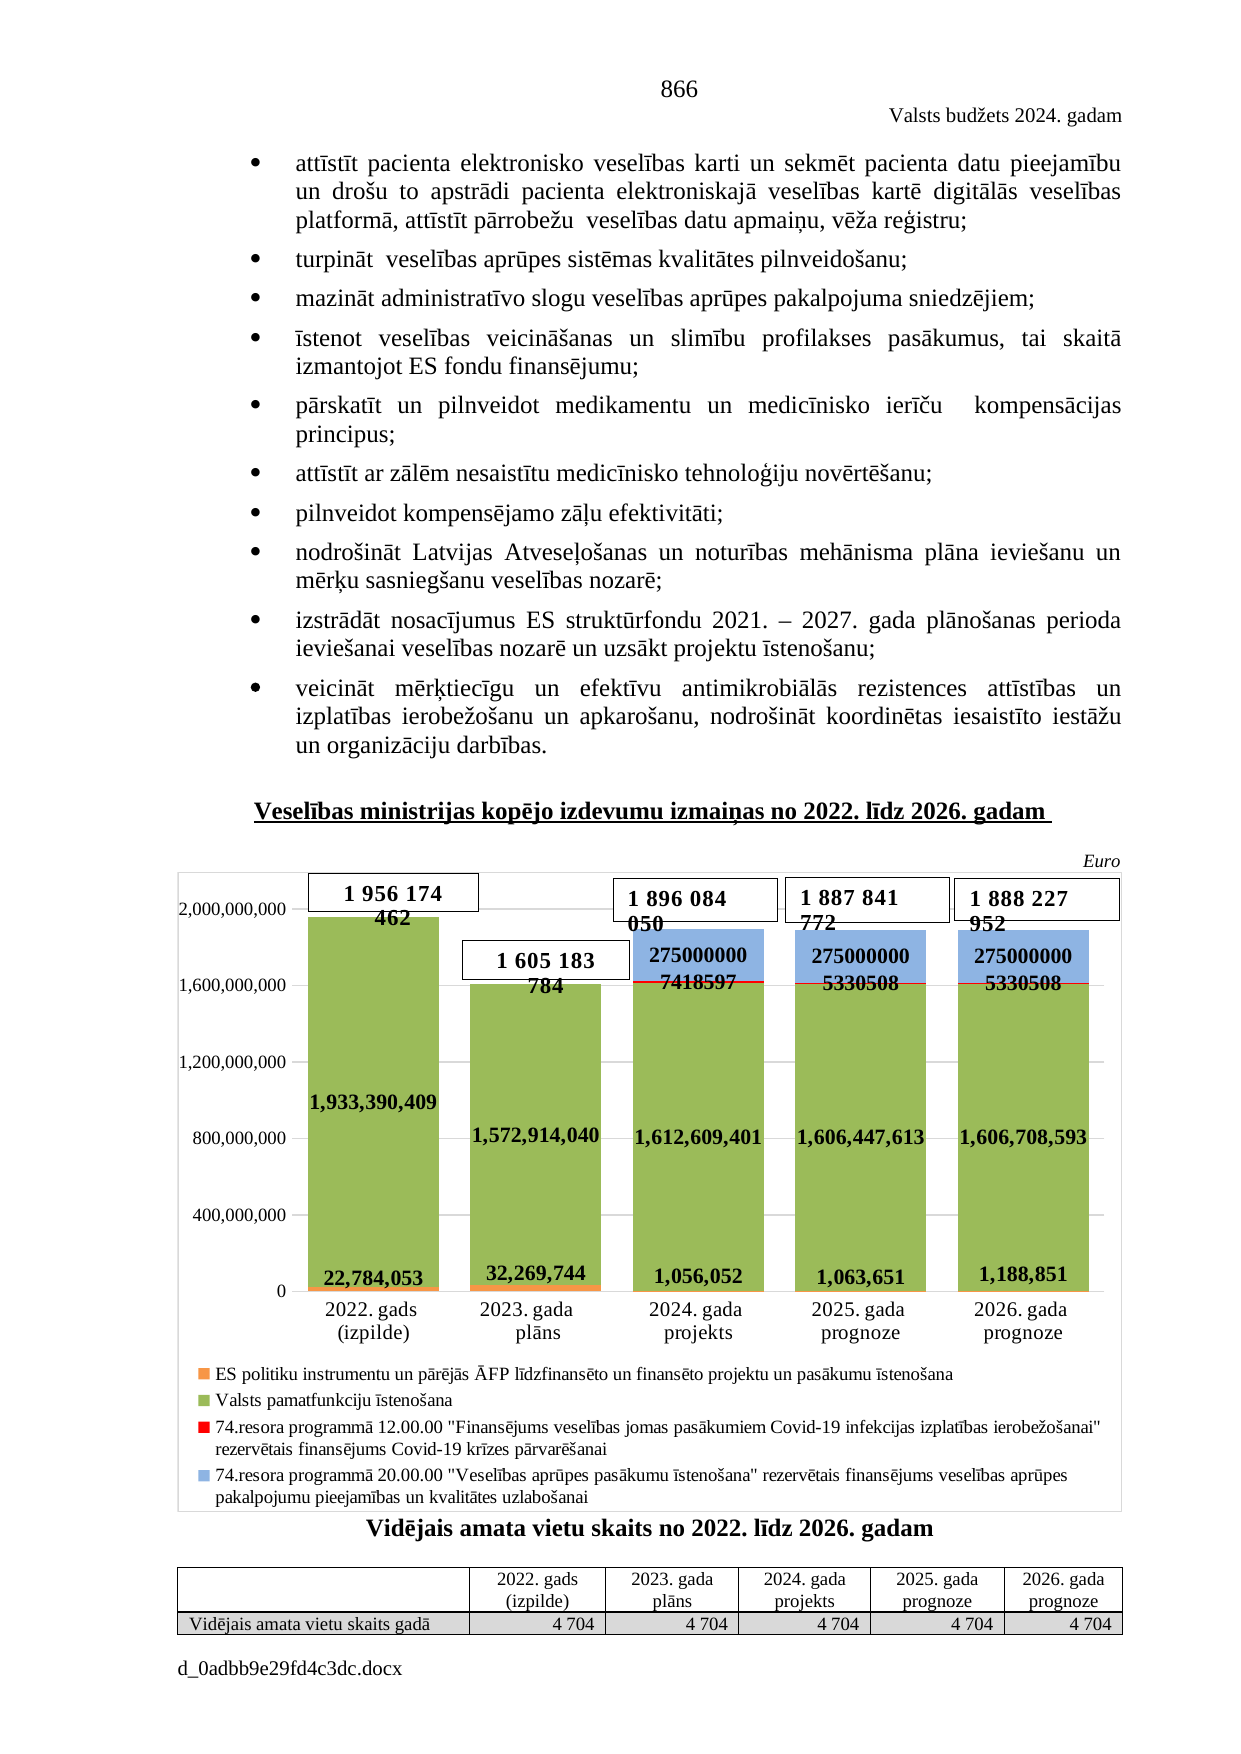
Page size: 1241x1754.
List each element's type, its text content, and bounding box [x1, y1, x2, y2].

list izstrādāt nosacījumus ES struktūrfondu 2021. – 2027. gada plānošanas perioda ieviešanai veselības nozarē un uzsākt projektu īstenošanu; [251, 605, 1122, 662]
table_cell 4 704 [871, 1613, 1004, 1634]
list attīstīt ar zālēm nesaistītu medicīnisko tehnoloģiju novērtēšanu; [251, 458, 1122, 487]
table_cell Vidējais amata vietu skaits gadā [178, 1613, 469, 1634]
list attīstīt pacienta elektronisko veselības karti un sekmēt pacienta datu pieejamību un drošu to apstrādi pacienta elektroniskajā veselības kartē digitālās veselības platformā, attīstīt pārrobežu veselības datu apmaiņu, vēža reģistru; [251, 148, 1122, 234]
table_header [178, 1568, 469, 1611]
table_cell 4 704 [606, 1613, 738, 1634]
text Veselības ministrijas kopējo izdevumu izmaiņas no 2022. līdz 2026. gadam [177, 796, 1122, 825]
table_cell 4 704 [1005, 1613, 1122, 1634]
text Euro [177, 850, 1122, 872]
table_header 2024. gada projekts [739, 1568, 870, 1611]
list pilnveidot kompensējamo zāļu efektivitāti; [251, 498, 1122, 526]
table_cell 4 704 [739, 1613, 870, 1634]
table_header 2022. gads (izpilde) [470, 1568, 605, 1611]
table_header 2025. gada prognoze [871, 1568, 1004, 1611]
list turpināt veselības aprūpes sistēmas kvalitātes pilnveidošanu; [251, 244, 1122, 273]
list pārskatīt un pilnveidot medikamentu un medicīnisko ierīču kompensācijas principus; [251, 391, 1122, 448]
list mazināt administratīvo slogu veselības aprūpes pakalpojuma sniedzējiem; [251, 283, 1122, 312]
table_cell 4 704 [470, 1613, 605, 1634]
text Vidējais amata vietu skaits no 2022. līdz 2026. gadam [177, 1513, 1122, 1542]
table_header 2026. gada prognoze [1005, 1568, 1122, 1611]
list īstenot veselības veicināšanas un slimību profilakses pasākumus, tai skaitā izmantojot ES fondu finansējumu; [251, 323, 1122, 380]
list nodrošināt Latvijas Atveseļošanas un noturības mehānisma plāna ieviešanu un mērķu sasniegšanu veselības nozarē; [251, 537, 1122, 594]
table_header 2023. gada plāns [606, 1568, 738, 1611]
list veicināt mērķtiecīgu un efektīvu antimikrobiālās rezistences attīstības un izplatības ierobežošanu un apkarošanu, nodrošināt koordinētas iesaistīto iestāžu un organizāciju darbības. [251, 673, 1122, 759]
